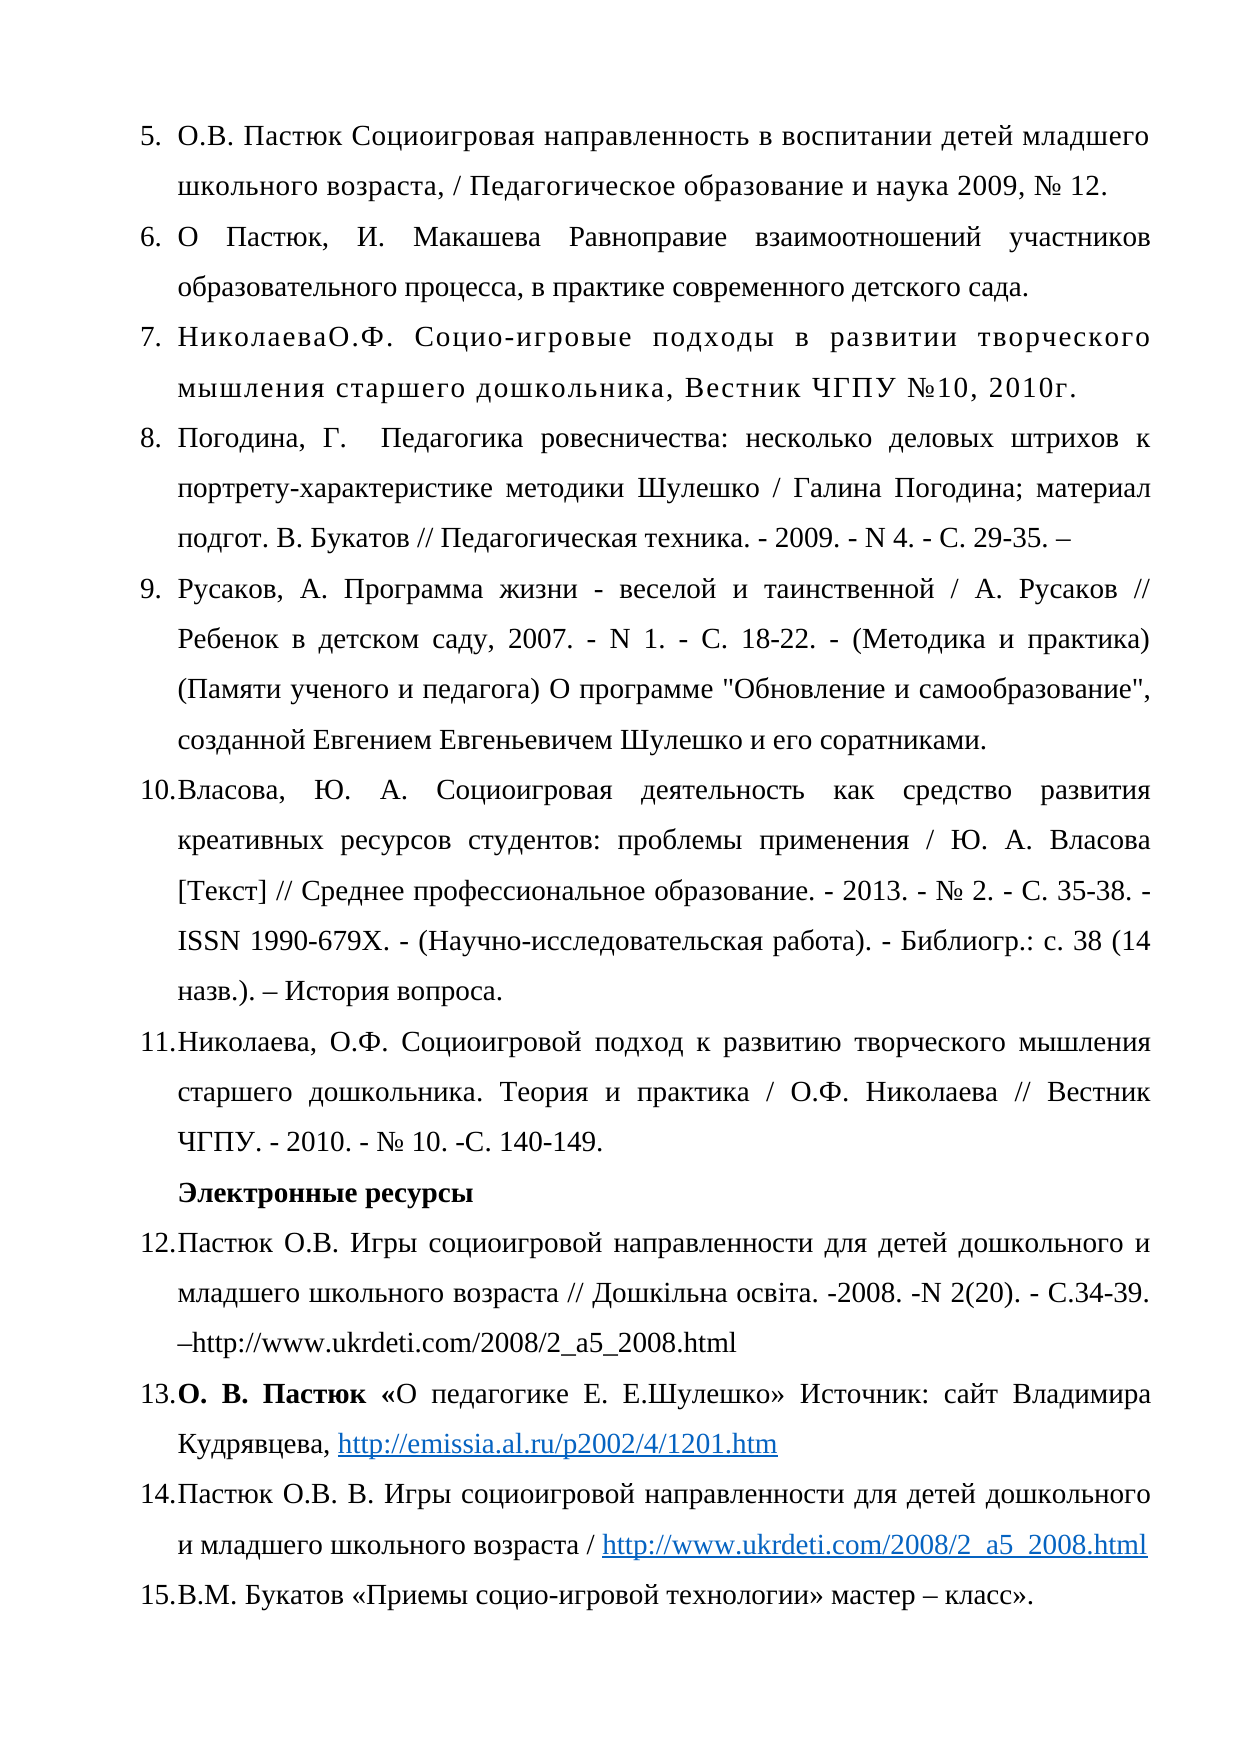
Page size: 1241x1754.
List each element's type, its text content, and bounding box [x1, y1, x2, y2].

list В.М. Букатов «Приемы социо-игровой технологии» мастер – класс». [140, 1577, 1152, 1611]
list Пастюк О.В. Игры социоигровой направленности для детей дошкольного и младшего школьного возраста // Дошкільна освіта. -2008. -N 2(20). - C.34-39. –http://www.ukrdeti.com/2008/2_a5_2008.html [140, 1225, 1152, 1359]
list О.В. Пастюк Социоигровая направленность в воспитании детей младшего школьного возраста, / Педагогическое образование и наука 2009, № 12. [140, 118, 1152, 202]
list Погодина, Г. Педагогика ровесничества: несколько деловых штрихов к портрету-характеристике методики Шулешко / Галина Погодина; материал подгот. В. Букатов // Педагогическая техника. - 2009. - N 4. - С. 29-35. – [140, 420, 1152, 554]
list НиколаеваО.Ф. Социо-игровые подходы в развитии творческого мышления старшего дошкольника, Вестник ЧГПУ №10, 2010г. [140, 319, 1152, 403]
list Электронные ресурсы [177, 1175, 1152, 1208]
list Русаков, А. Программа жизни - веселой и таинственной / А. Русаков // Ребенок в детском саду, 2007. - N 1. - С. 18-22. - (Методика и практика) (Памяти ученого и педагога) О программе "Обновление и самообразование", созданной Евгением Евгеньевичем Шулешко и его соратниками. [140, 571, 1152, 755]
list О Пастюк, И. Макашева Равноправие взаимоотношений участников образовательного процесса, в практике современного детского сада. [140, 219, 1152, 303]
list Николаева, О.Ф. Социоигровой подход к развитию творческого мышления старшего дошкольника. Теория и практика / О.Ф. Николаева // Вестник ЧГПУ. - 2010. - № 10. -С. 140-149. [140, 1024, 1152, 1158]
list О. В. Пастюк «О педагогике Е. Е.Шулешко» Источник: сайт Владимира Кудрявцева, http://emissia.al.ru/p2002/4/1201.htm [140, 1376, 1152, 1460]
list Пастюк О.В. В. Игры социоигровой направленности для детей дошкольного и младшего школьного возраста / http://www.ukrdeti.com/2008/2_a5_2008.html [140, 1477, 1152, 1560]
list Власова, Ю. А. Социоигровая деятельность как средство развития креативных ресурсов студентов: проблемы применения / Ю. А. Власова [Текст] // Среднее профессиональное образование. - 2013. - № 2. - С. 35-38. - ISSN 1990-679X. - (Научно-исследовательская работа). - Библиогр.: с. 38 (14 назв.). – История вопроса. [140, 772, 1152, 1007]
